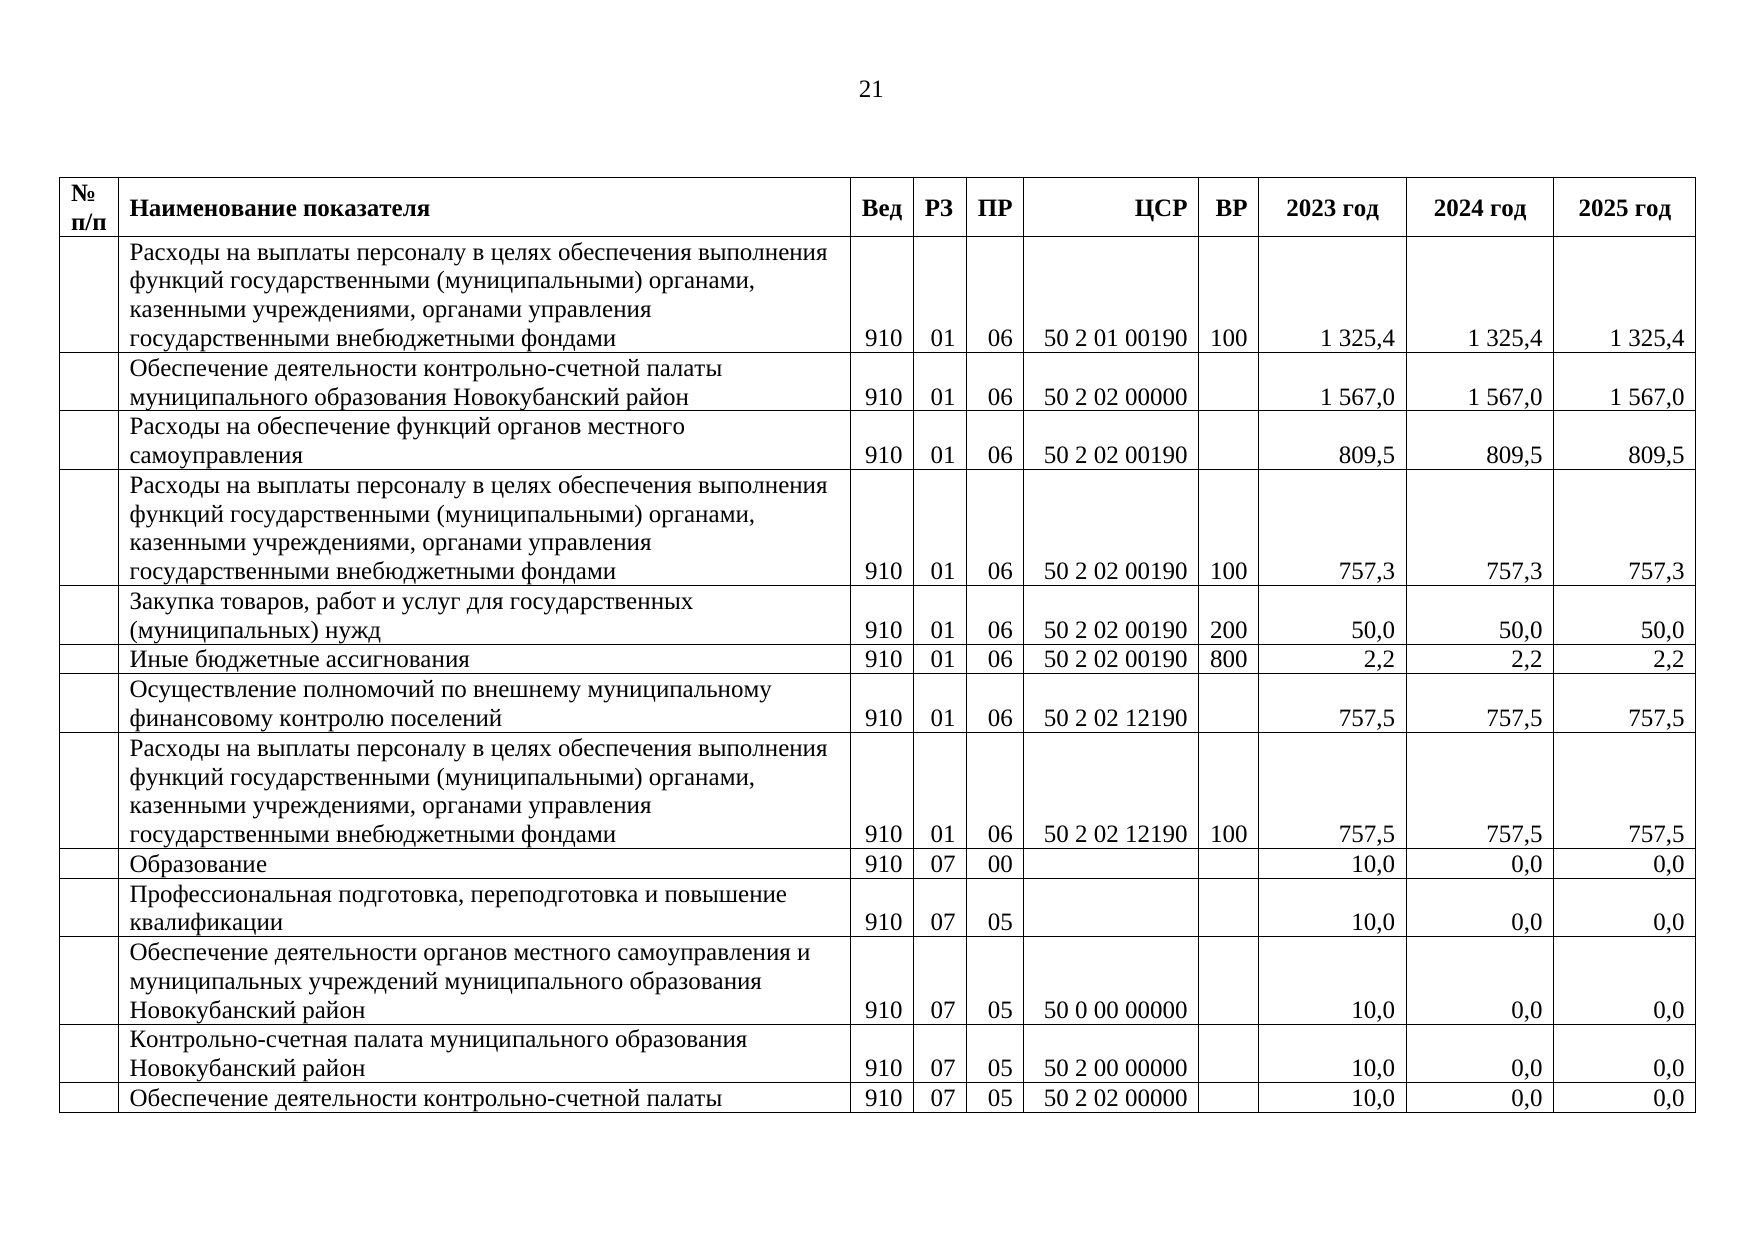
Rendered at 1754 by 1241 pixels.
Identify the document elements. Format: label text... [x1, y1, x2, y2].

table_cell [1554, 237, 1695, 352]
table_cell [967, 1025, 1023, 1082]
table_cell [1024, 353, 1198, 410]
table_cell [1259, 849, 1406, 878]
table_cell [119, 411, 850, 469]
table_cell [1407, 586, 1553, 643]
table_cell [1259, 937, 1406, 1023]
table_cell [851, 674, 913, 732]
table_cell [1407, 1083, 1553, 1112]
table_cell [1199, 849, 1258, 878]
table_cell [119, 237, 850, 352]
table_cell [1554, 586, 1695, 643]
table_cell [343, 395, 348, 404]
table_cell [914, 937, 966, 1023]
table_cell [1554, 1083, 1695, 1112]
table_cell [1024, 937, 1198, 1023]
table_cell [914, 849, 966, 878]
table_header № п/п [60, 178, 118, 236]
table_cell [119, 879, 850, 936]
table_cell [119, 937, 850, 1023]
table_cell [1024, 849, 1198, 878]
table_header РЗ [914, 178, 966, 236]
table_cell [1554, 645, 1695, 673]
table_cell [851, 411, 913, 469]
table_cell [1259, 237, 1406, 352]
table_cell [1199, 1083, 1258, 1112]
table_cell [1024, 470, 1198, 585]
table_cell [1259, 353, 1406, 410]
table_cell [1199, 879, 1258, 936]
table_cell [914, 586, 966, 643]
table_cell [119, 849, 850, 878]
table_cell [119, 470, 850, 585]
table_header Наименование показателя [119, 178, 850, 236]
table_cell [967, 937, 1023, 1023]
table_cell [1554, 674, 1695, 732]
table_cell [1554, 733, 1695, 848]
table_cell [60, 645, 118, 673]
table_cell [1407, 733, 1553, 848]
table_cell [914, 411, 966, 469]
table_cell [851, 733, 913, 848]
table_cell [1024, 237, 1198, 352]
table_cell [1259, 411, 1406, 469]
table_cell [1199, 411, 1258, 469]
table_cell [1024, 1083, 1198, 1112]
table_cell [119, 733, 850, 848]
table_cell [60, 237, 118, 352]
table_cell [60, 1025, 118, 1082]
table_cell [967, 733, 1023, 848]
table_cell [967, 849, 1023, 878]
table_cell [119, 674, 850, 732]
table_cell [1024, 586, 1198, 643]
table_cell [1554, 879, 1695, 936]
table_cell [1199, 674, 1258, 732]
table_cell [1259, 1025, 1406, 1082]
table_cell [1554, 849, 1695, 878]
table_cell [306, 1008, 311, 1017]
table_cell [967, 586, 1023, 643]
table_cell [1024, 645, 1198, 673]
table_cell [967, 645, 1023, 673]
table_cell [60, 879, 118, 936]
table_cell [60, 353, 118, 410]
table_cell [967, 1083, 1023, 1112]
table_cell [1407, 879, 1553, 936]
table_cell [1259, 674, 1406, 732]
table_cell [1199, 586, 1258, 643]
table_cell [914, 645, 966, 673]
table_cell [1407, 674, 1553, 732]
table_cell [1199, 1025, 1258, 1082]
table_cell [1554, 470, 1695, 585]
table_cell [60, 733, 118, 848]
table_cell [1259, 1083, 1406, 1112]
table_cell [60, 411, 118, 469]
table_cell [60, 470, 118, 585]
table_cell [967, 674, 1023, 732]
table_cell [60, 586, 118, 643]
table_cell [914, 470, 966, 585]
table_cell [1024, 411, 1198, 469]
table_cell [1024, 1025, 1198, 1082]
table_header ВР [1199, 178, 1258, 236]
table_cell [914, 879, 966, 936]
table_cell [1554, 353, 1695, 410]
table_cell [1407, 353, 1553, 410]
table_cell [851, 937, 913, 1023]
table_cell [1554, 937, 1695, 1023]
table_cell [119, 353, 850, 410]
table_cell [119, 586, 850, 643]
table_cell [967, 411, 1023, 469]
table_header ЦСР [1024, 178, 1198, 236]
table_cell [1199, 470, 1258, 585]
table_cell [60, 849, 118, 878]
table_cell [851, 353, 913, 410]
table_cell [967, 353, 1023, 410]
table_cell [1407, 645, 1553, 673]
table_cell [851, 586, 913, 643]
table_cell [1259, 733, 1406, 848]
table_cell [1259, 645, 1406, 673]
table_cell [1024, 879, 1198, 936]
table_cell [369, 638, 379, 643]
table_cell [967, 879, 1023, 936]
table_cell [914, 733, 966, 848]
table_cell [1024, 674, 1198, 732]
table_header 2024 год [1407, 178, 1553, 236]
table_header 2023 год [1259, 178, 1406, 236]
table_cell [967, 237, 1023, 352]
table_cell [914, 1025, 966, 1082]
table_header 2025 год [1554, 178, 1695, 236]
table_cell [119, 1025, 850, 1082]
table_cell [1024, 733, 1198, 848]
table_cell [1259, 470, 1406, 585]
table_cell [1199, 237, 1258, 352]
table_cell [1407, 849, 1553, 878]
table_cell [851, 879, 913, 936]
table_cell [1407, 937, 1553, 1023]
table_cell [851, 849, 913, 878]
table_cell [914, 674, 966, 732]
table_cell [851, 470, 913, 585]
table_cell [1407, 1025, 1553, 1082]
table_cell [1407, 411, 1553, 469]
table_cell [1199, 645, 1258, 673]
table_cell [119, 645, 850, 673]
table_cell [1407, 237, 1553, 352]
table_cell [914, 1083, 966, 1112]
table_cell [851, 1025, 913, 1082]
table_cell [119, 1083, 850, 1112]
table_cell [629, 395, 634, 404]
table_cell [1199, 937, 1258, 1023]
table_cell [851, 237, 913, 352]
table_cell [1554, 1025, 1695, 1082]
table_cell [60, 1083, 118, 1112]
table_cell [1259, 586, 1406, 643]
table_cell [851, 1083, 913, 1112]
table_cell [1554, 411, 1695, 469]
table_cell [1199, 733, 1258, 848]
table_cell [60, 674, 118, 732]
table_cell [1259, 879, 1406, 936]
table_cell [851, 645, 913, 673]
table_header Вед [851, 178, 913, 236]
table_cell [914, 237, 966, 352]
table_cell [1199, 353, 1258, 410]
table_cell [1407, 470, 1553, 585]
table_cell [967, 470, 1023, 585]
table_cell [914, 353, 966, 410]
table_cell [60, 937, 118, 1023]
table_header ПР [967, 178, 1023, 236]
